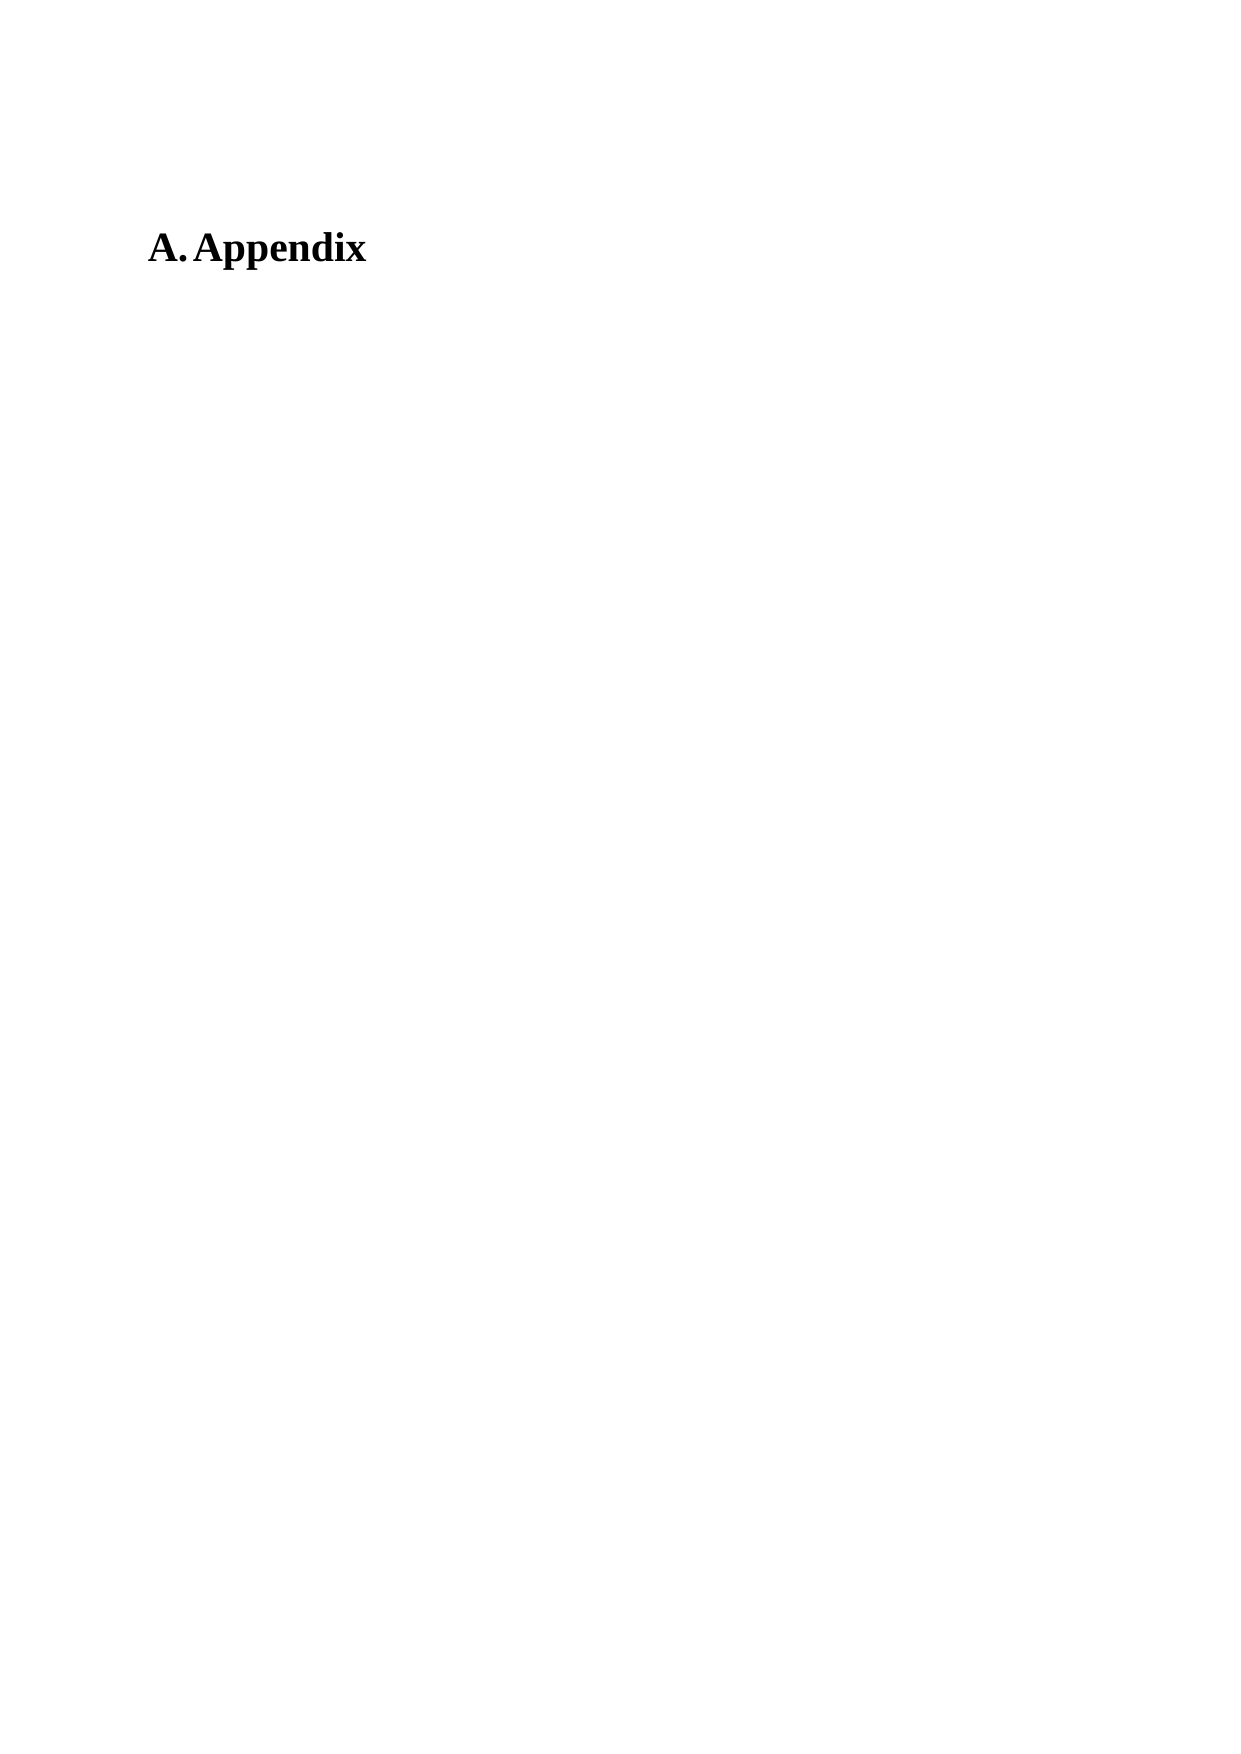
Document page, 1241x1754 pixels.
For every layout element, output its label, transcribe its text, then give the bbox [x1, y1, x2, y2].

subtitle Appendix [148, 223, 1093, 271]
